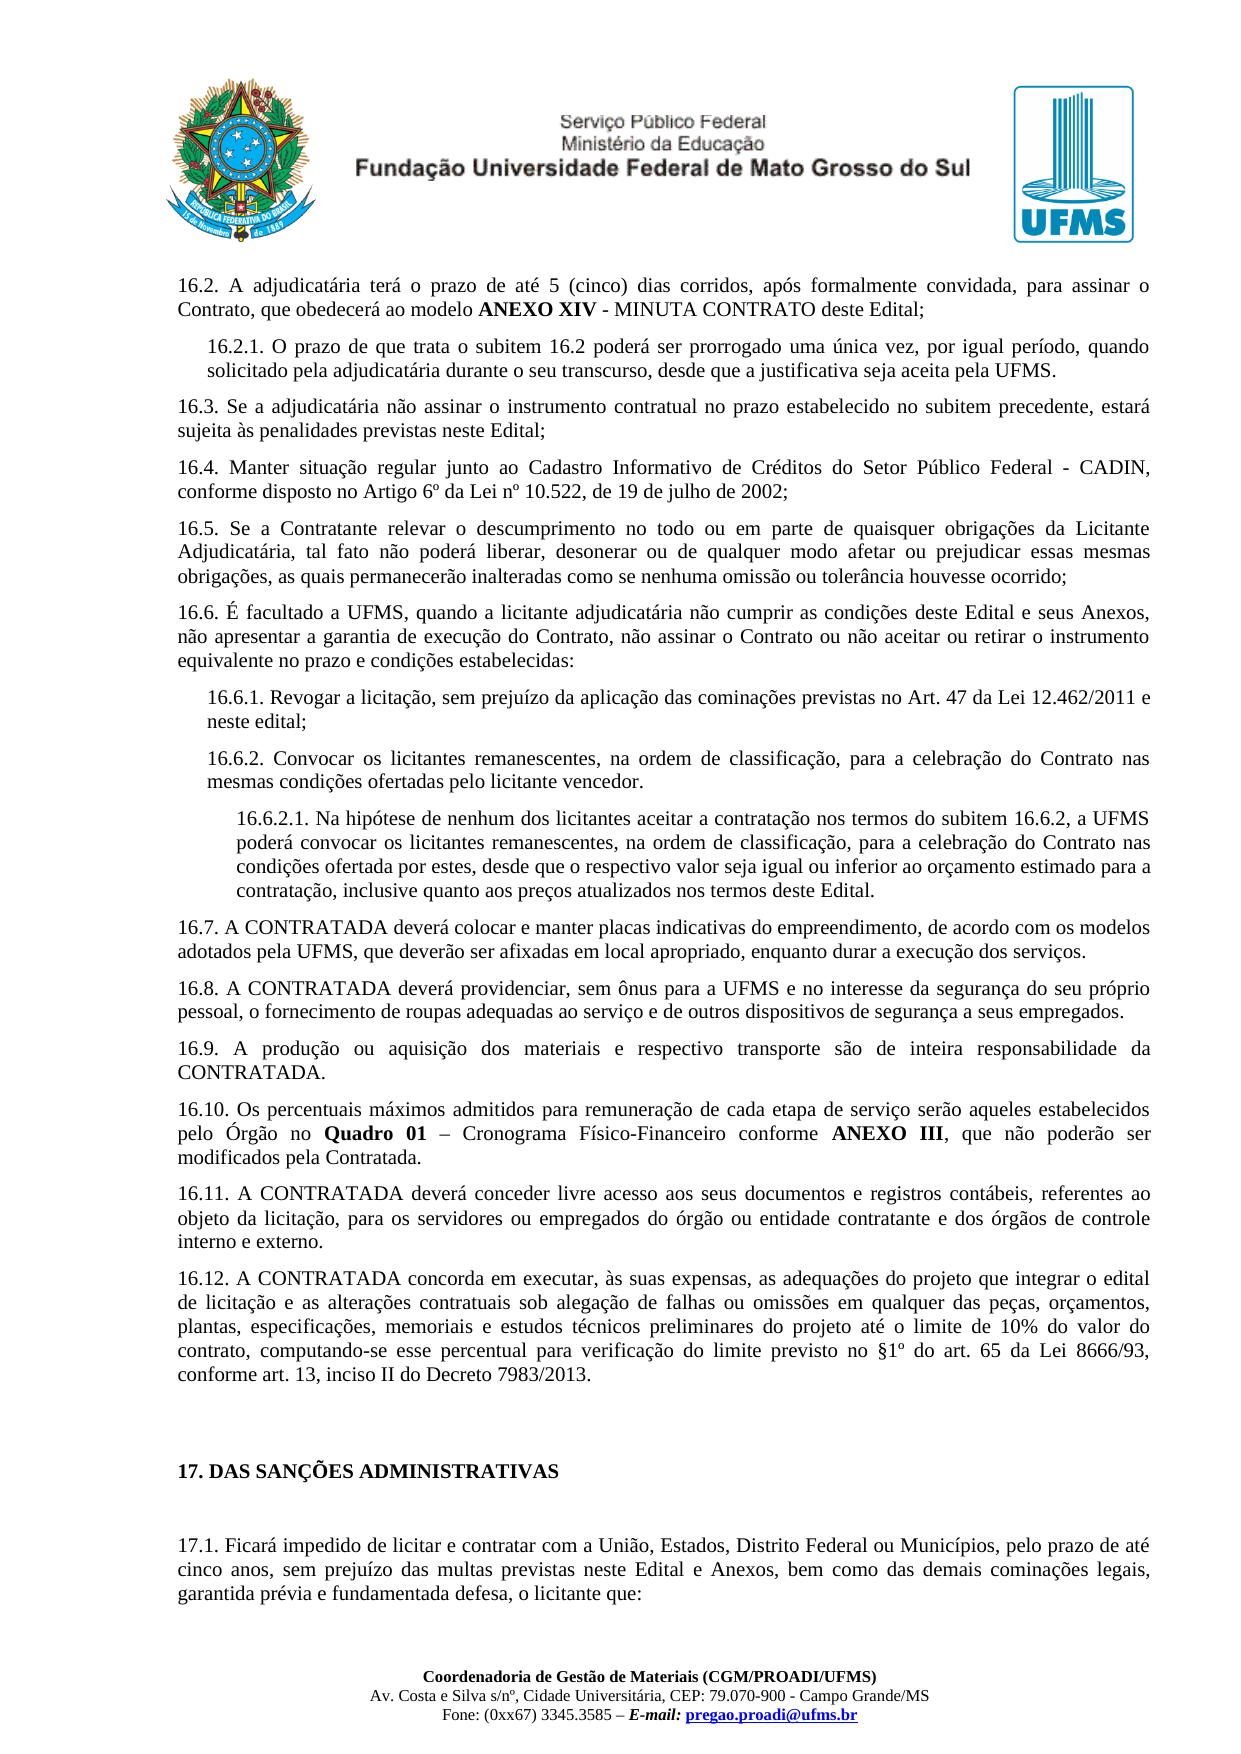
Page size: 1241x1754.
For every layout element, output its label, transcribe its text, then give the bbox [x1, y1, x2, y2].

text 16.12. A CONTRATADA concorda em executar, às suas expensas, as adequações do projeto que integrar o edital de licitação e as alterações contratuais sob alegação de falhas ou omissões em qualquer das peças, orçamentos, plantas, especificações, memoriais e estudos técnicos preliminares do projeto até o limite de 10% do valor do contrato, computando-se esse percentual para verificação do limite previsto no §1º do art. 65 da Lei 8666/93, conforme art. 13, inciso II do Decreto 7983/2013. [177, 1266, 1152, 1386]
text 16.4. Manter situação regular junto ao Cadastro Informativo de Créditos do Setor Público Federal - CADIN, conforme disposto no Artigo 6º da Lei nº 10.522, de 19 de julho de 2002; [177, 455, 1152, 503]
text 17. DAS SANÇÕES ADMINISTRATIVAS [177, 1459, 1152, 1483]
text 16.6.2.1. Na hipótese de nenhum dos licitantes aceitar a contratação nos termos do subitem 16.6.2, a UFMS poderá convocar os licitantes remanescentes, na ordem de classificação, para a celebração do Contrato nas condições ofertada por estes, desde que o respectivo valor seja igual ou inferior ao orçamento estimado para a contratação, inclusive quanto aos preços atualizados nos termos deste Edital. [236, 806, 1152, 902]
text 16.6.2. Convocar os licitantes remanescentes, na ordem de classificação, para a celebração do Contrato nas mesmas condições ofertadas pelo licitante vencedor. [207, 745, 1152, 793]
text 16.2.1. O prazo de que trata o subitem 16.2 poderá ser prorrogado uma única vez, por igual período, quando solicitado pela adjudicatária durante o seu transcurso, desde que a justificativa seja aceita pela UFMS. [207, 333, 1152, 382]
text 16.6. É facultado a UFMS, quando a licitante adjudicatária não cumprir as condições deste Edital e seus Anexos, não apresentar a garantia de execução do Contrato, não assinar o Contrato ou não aceitar ou retirar o instrumento equivalente no prazo e condições estabelecidas: [177, 600, 1152, 672]
text 16.6.1. Revogar a licitação, sem prejuízo da aplicação das cominações previstas no Art. 47 da Lei 12.462/2011 e neste edital; [207, 685, 1152, 733]
text 16.8. A CONTRATADA deverá providenciar, sem ônus para a UFMS e no interesse da segurança do seu próprio pessoal, o fornecimento de roupas adequadas ao serviço e de outros dispositivos de segurança a seus empregados. [177, 975, 1152, 1023]
text 16.9. A produção ou aquisição dos materiais e respectivo transporte são de inteira responsabilidade da CONTRATADA. [177, 1036, 1152, 1084]
text 16.2. A adjudicatária terá o prazo de até 5 (cinco) dias corridos, após formalmente convidada, para assinar o Contrato, que obedecerá ao modelo ANEXO XIV - MINUTA CONTRATO deste Edital; [177, 273, 1152, 321]
text 16.3. Se a adjudicatária não assinar o instrumento contratual no prazo estabelecido no subitem precedente, estará sujeita às penalidades previstas neste Edital; [177, 394, 1152, 442]
text 16.7. A CONTRATADA deverá colocar e manter placas indicativas do empreendimento, de acordo com os modelos adotados pela UFMS, que deverão ser afixadas em local apropriado, enquanto durar a execução dos serviços. [177, 915, 1152, 963]
picture [1016, 88, 1131, 240]
text 16.11. A CONTRATADA deverá conceder livre acesso aos seus documentos e registros contábeis, referentes ao objeto da licitação, para os servidores ou empregados do órgão ou entidade contratante e dos órgãos de controle interno e externo. [177, 1181, 1152, 1253]
text 16.5. Se a Contratante relevar o descumprimento no todo ou em parte de quaisquer obrigações da Licitante Adjudicatária, tal fato não poderá liberar, desonerar ou de qualquer modo afetar ou prejudicar essas mesmas obrigações, as quais permanecerão inalteradas como se nenhuma omissão ou tolerância houvesse ocorrido; [177, 515, 1152, 588]
text 16.10. Os percentuais máximos admitidos para remuneração de cada etapa de serviço serão aqueles estabelecidos pelo Órgão no Quadro 01 – Cronograma Físico-Financeiro conforme ANEXO III, que não poderão ser modificados pela Contratada. [177, 1097, 1152, 1169]
picture [355, 115, 970, 181]
text 17.1. Ficará impedido de licitar e contratar com a União, Estados, Distrito Federal ou Municípios, pelo prazo de até cinco anos, sem prejuízo das multas previstas neste Edital e Anexos, bem como das demais cominações legais, garantida prévia e fundamentada defesa, o licitante que: [177, 1533, 1152, 1605]
picture [165, 78, 316, 242]
